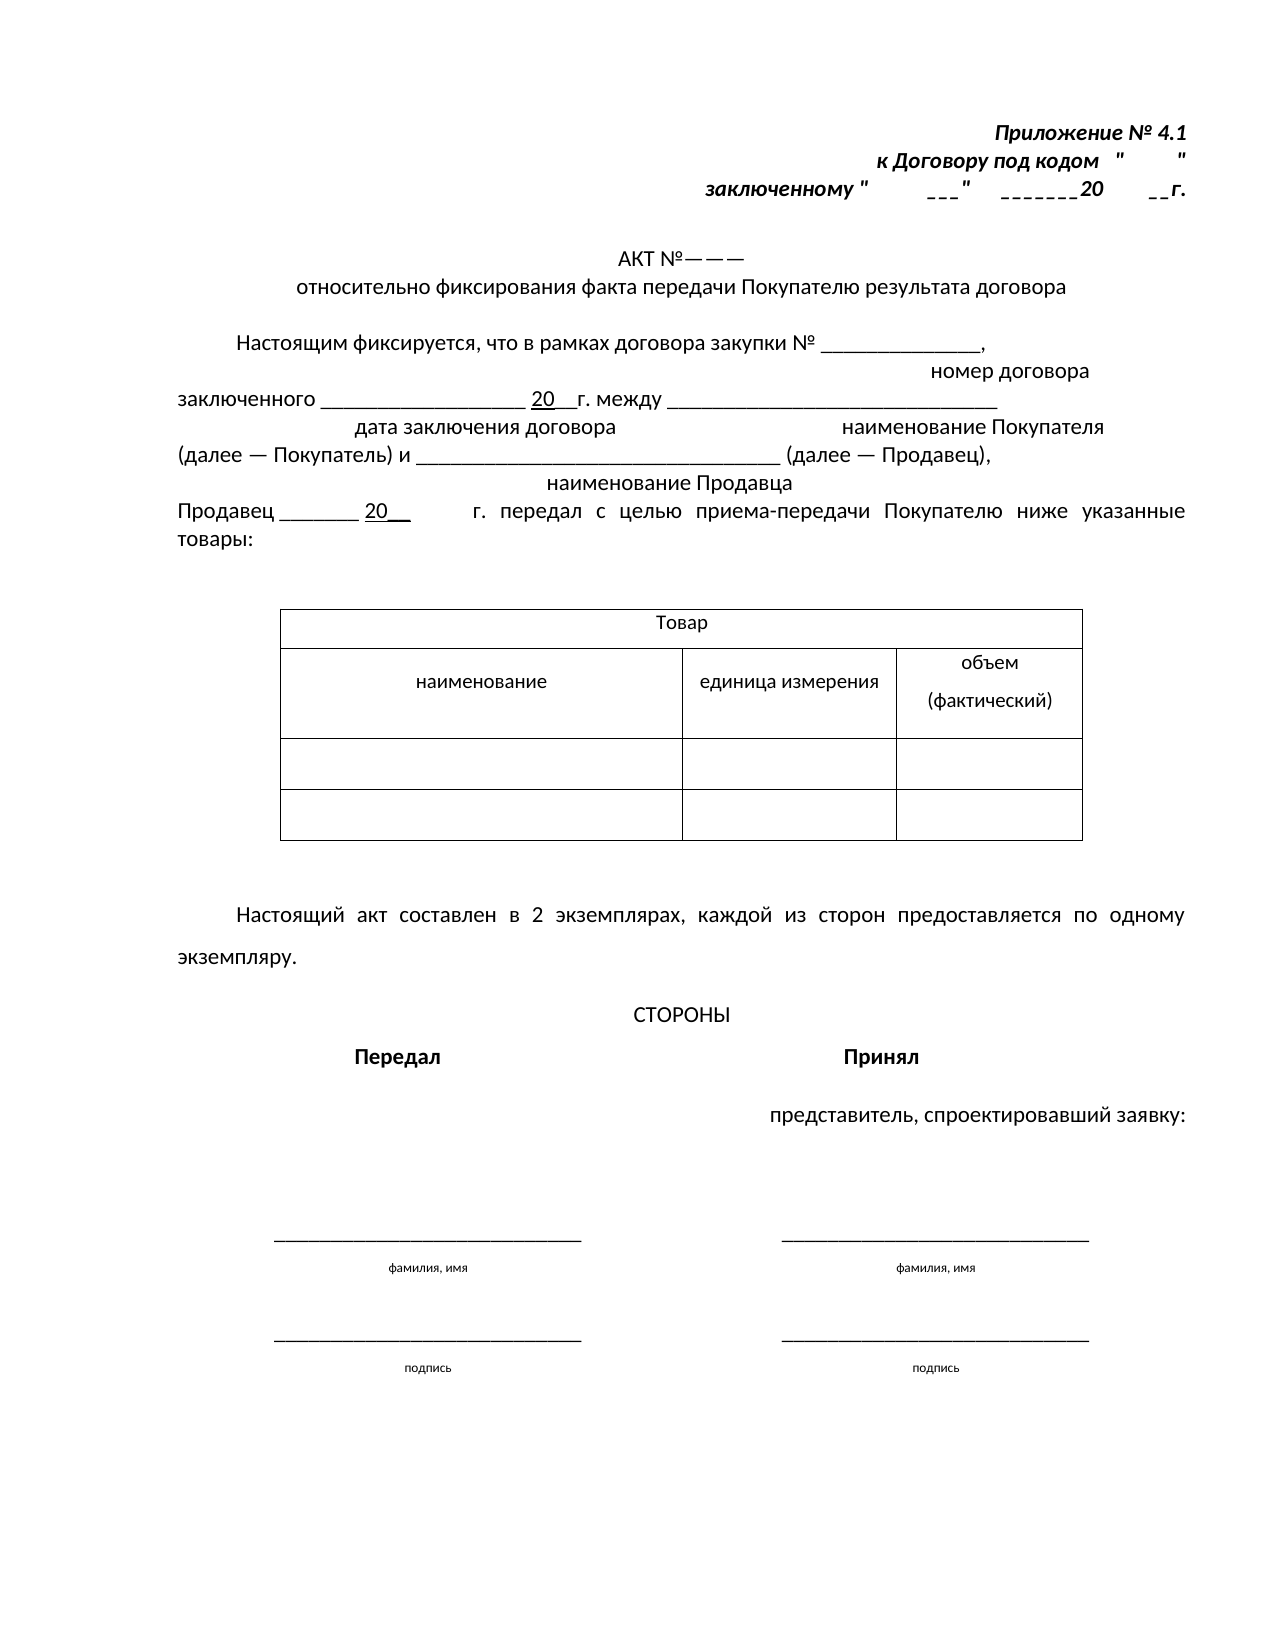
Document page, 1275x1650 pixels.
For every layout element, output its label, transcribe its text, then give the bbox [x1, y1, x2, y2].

table_cell [683, 790, 896, 840]
text СТОРОНЫ [177, 1000, 1186, 1028]
text Настоящий акт составлен в 2 экземплярах, каждой из сторон предоставляется по одному экземпляру. [177, 900, 1186, 970]
text относительно фиксирования факта передачи Покупателю результата договора [177, 272, 1186, 300]
table_cell [897, 739, 1082, 789]
text заключенного __________________ 20__г. между _____________________________ [177, 384, 1186, 412]
table_cell [281, 739, 682, 789]
text дата заключения договора наименование Покупателя [354, 412, 1224, 440]
table_header Принял [629, 1043, 1133, 1100]
table_header ___________________________ фамилия, имя [682, 1218, 1189, 1317]
table_cell ___________________________ подпись [682, 1317, 1189, 1417]
table_cell объем (фактический) [897, 649, 1082, 738]
table_header Передал [166, 1043, 629, 1100]
table_header Товар [281, 610, 1082, 648]
table_cell [683, 739, 896, 789]
text (далее — Покупатель) и ________________________________ (далее — Продавец), [177, 440, 1187, 468]
text к Договору под кодом " " заключенному " ___" _______20 __г. [177, 146, 1186, 202]
table_cell единица измерения [683, 649, 896, 738]
table_cell [897, 790, 1082, 840]
text Приложение № 4.1 [177, 118, 1186, 146]
text номер договора [930, 356, 1186, 384]
table_cell наименование [281, 649, 682, 738]
table_cell ___________________________ подпись [174, 1317, 682, 1417]
text АКТ №——— [177, 244, 1186, 272]
text наименование Продавца [546, 468, 1224, 496]
text представитель, спроектировавший заявку: [177, 1100, 1186, 1128]
text Настоящим фиксируется, что в рамках договора закупки № ______________, [177, 328, 1186, 356]
text Продавец _______ 20__ г. передал с целью приема-передачи Покупателю ниже указанные товары: [177, 496, 1186, 552]
table_cell [281, 790, 682, 840]
table_header ___________________________ фамилия, имя [174, 1218, 682, 1317]
